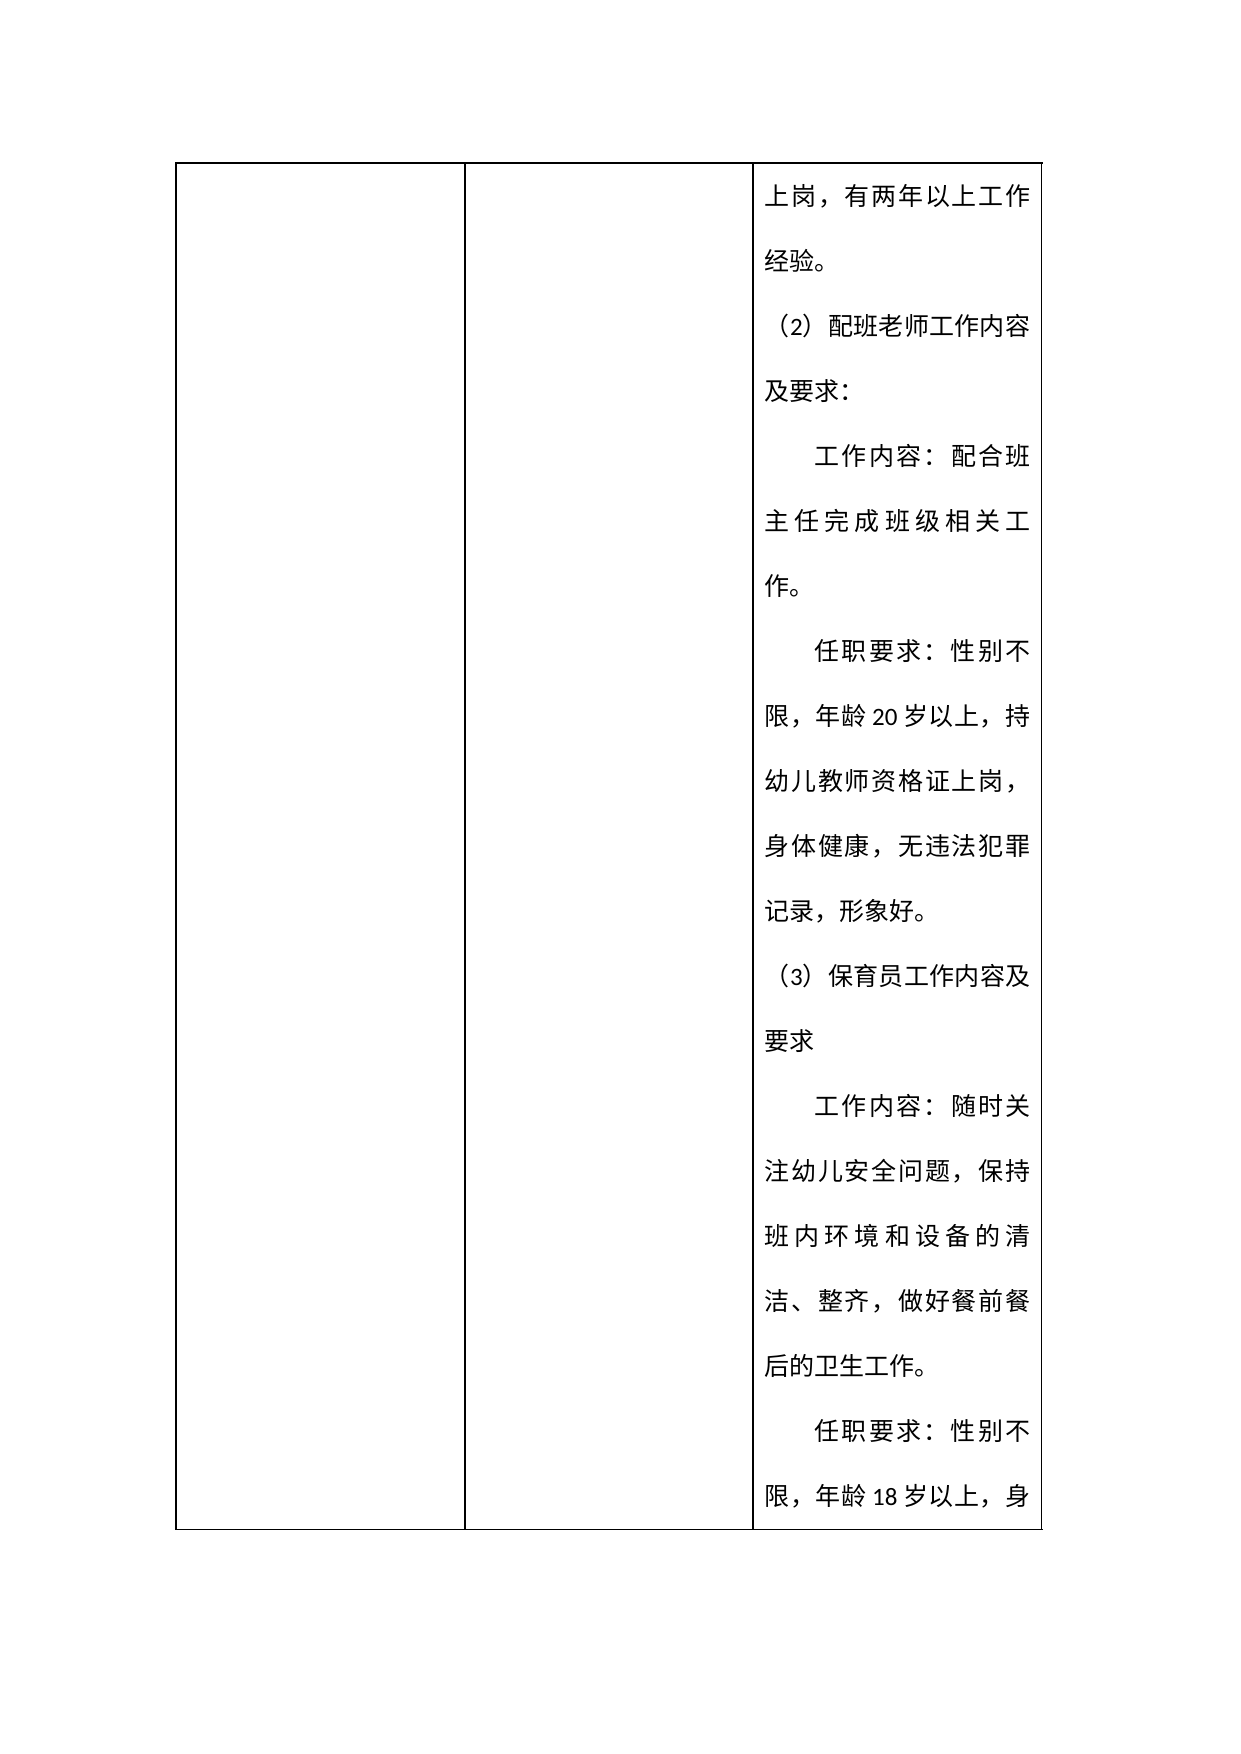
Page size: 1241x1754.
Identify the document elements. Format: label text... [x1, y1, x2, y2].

table_cell 1 [466, 164, 752, 1528]
table_cell [177, 164, 464, 1528]
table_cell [754, 164, 1041, 1528]
